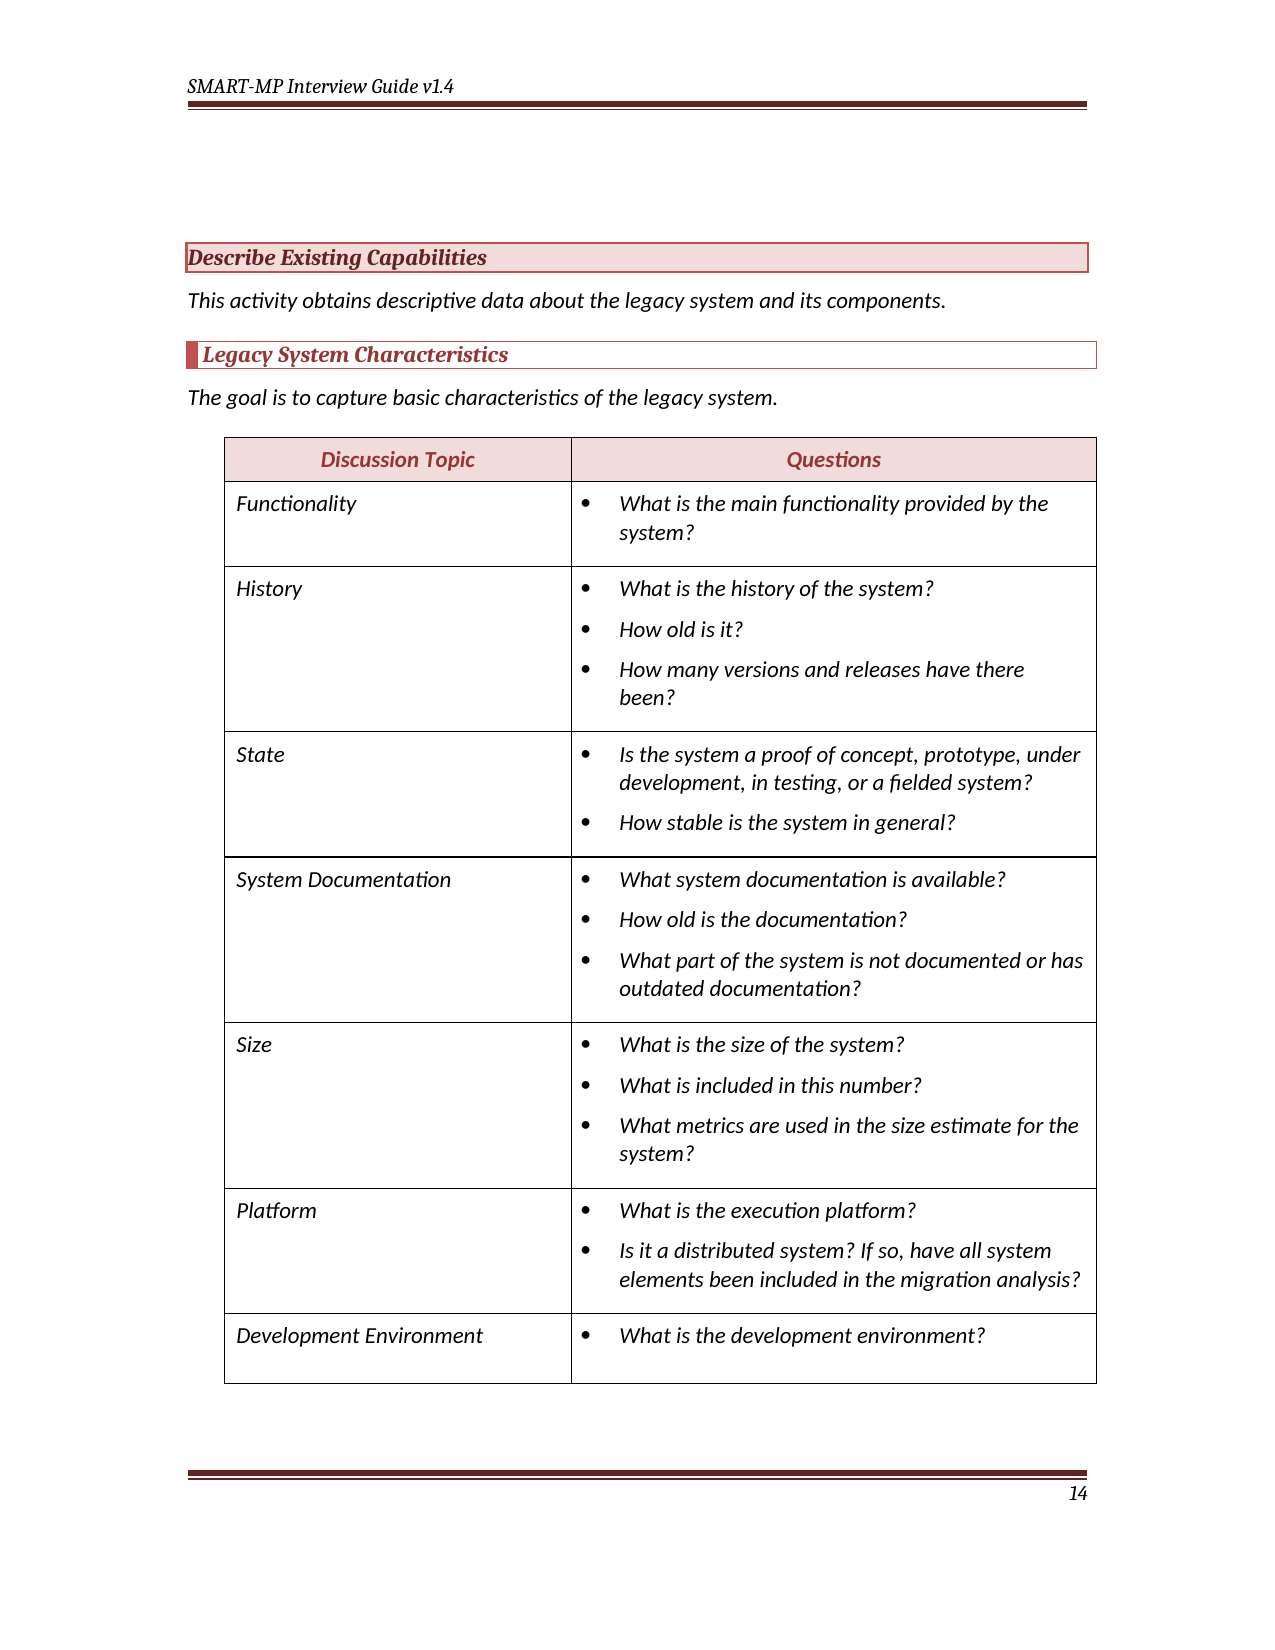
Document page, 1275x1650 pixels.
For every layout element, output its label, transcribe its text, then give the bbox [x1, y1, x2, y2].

table_cell System Documentation [225, 858, 571, 1022]
text This activity obtains descriptive data about the legacy system and its components. [187, 286, 1087, 314]
table_cell Size [225, 1023, 571, 1188]
subtitle Legacy System Characteristics [198, 342, 1096, 368]
table_header Discussion Topic [225, 438, 571, 481]
table_cell What is the development environment? [572, 1314, 1096, 1383]
table_cell History [225, 567, 571, 731]
table_cell What is the history of the system? How old is it? How many versions and releases have there been? [572, 567, 1096, 731]
table_cell What is the main functionality provided by the system? [572, 482, 1096, 566]
table_cell What is the size of the system? What is included in this number? What metrics are used in the size estimate for the system? [572, 1023, 1096, 1188]
table_cell Development Environment [225, 1314, 571, 1383]
table_cell State [225, 732, 571, 856]
table_cell What system documentation is available? How old is the documentation? What part of the system is not documented or has outdated documentation? [572, 858, 1096, 1022]
table_header Questions [572, 438, 1096, 481]
table_cell Is the system a proof of concept, prototype, under development, in testing, or a fielded system? How stable is the system in general? [572, 732, 1096, 856]
table_cell Platform [225, 1189, 571, 1313]
table_cell What is the execution platform? Is it a distributed system? If so, have all system elements been included in the migration analysis? [572, 1189, 1096, 1313]
subtitle Describe Existing Capabilities [188, 244, 1087, 271]
table_cell Functionality [225, 482, 571, 566]
text The goal is to capture basic characteristics of the legacy system. [187, 383, 1087, 411]
